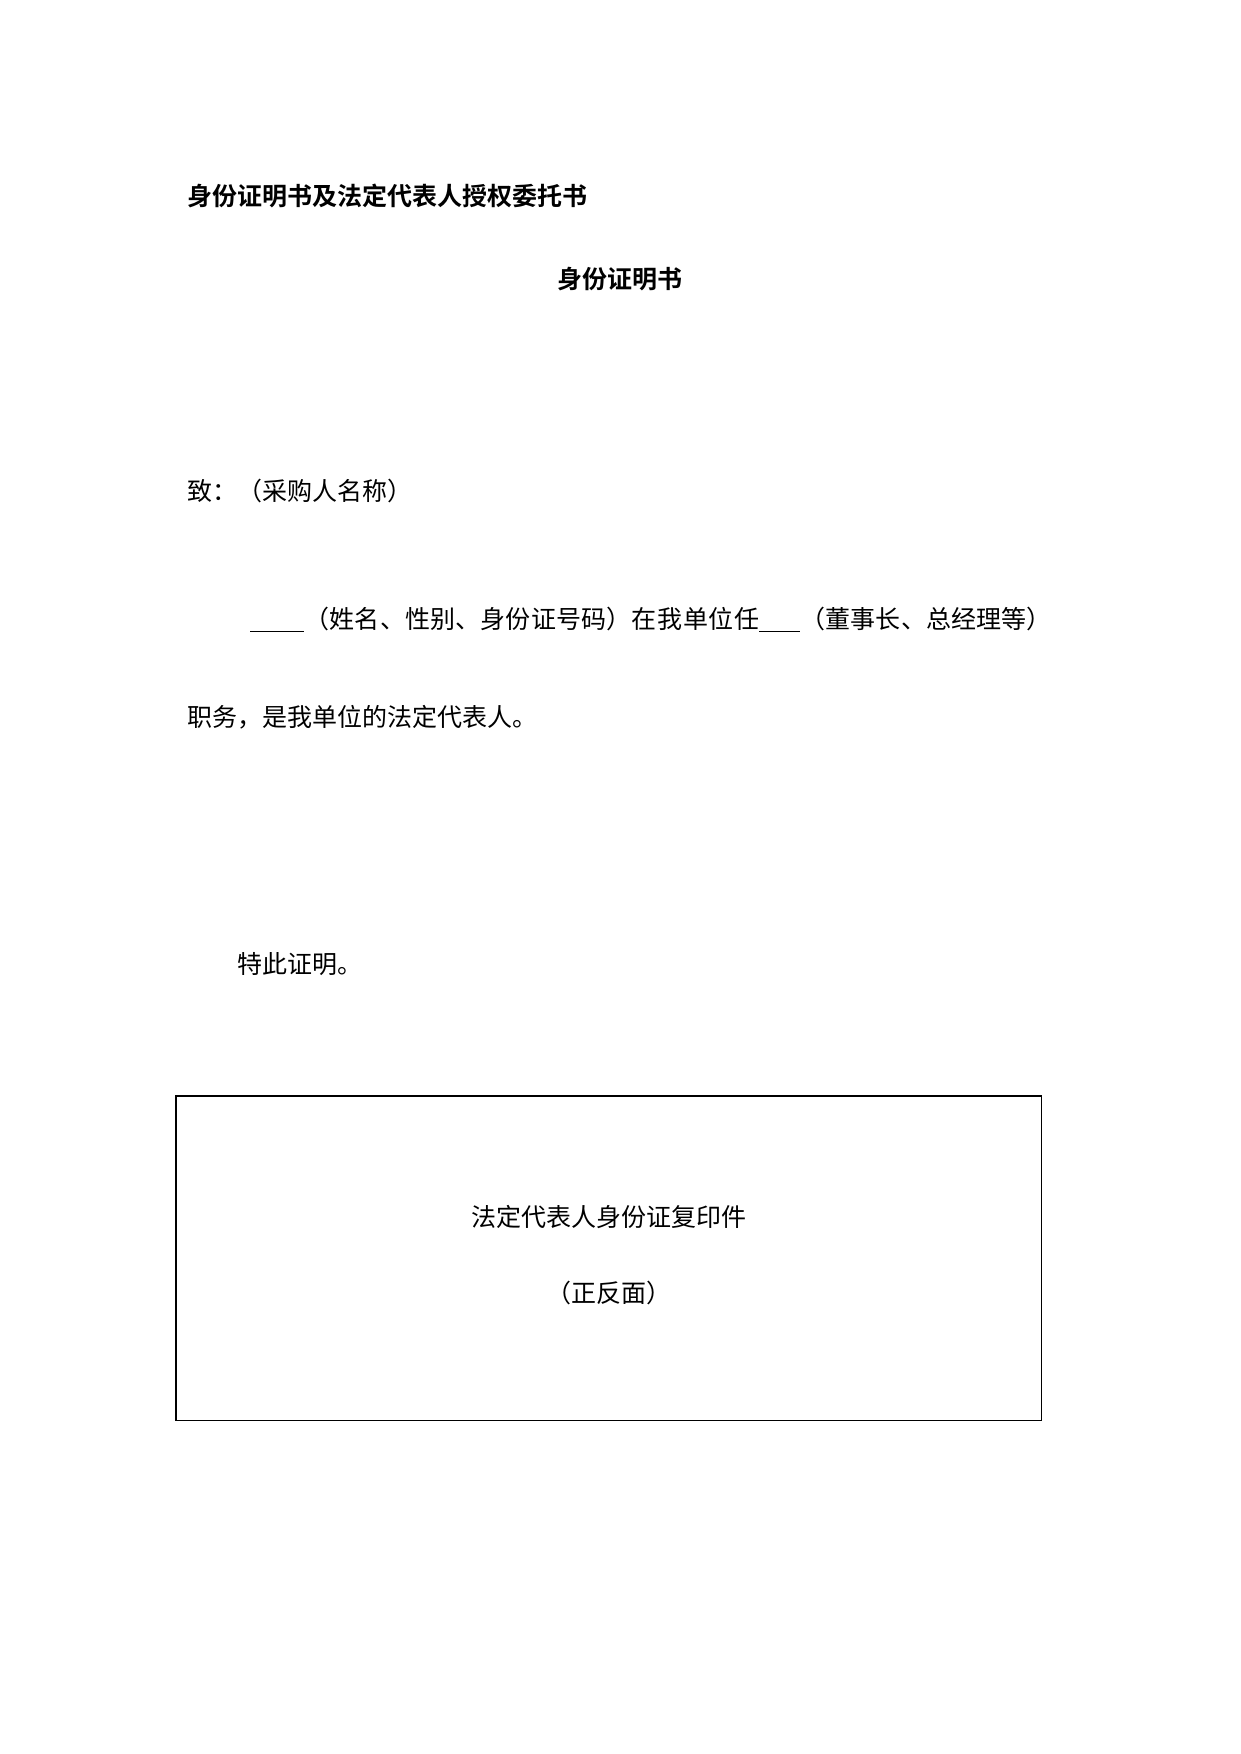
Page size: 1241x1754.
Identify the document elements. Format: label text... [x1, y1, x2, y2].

list 身份证明书及法定代表人授权委托书 [187, 162, 1053, 227]
table_header 法定代表人身份证复印件 （正反面） [177, 1097, 1041, 1419]
text （姓名、性别、身份证号码）在我单位任 （董事长、总经理等）职务，是我单位的法定代表人。 [187, 585, 1053, 748]
text 特此证明。 [187, 930, 1053, 995]
text 致：（采购人名称） [187, 457, 1053, 522]
text 身份证明书 [187, 245, 1053, 310]
